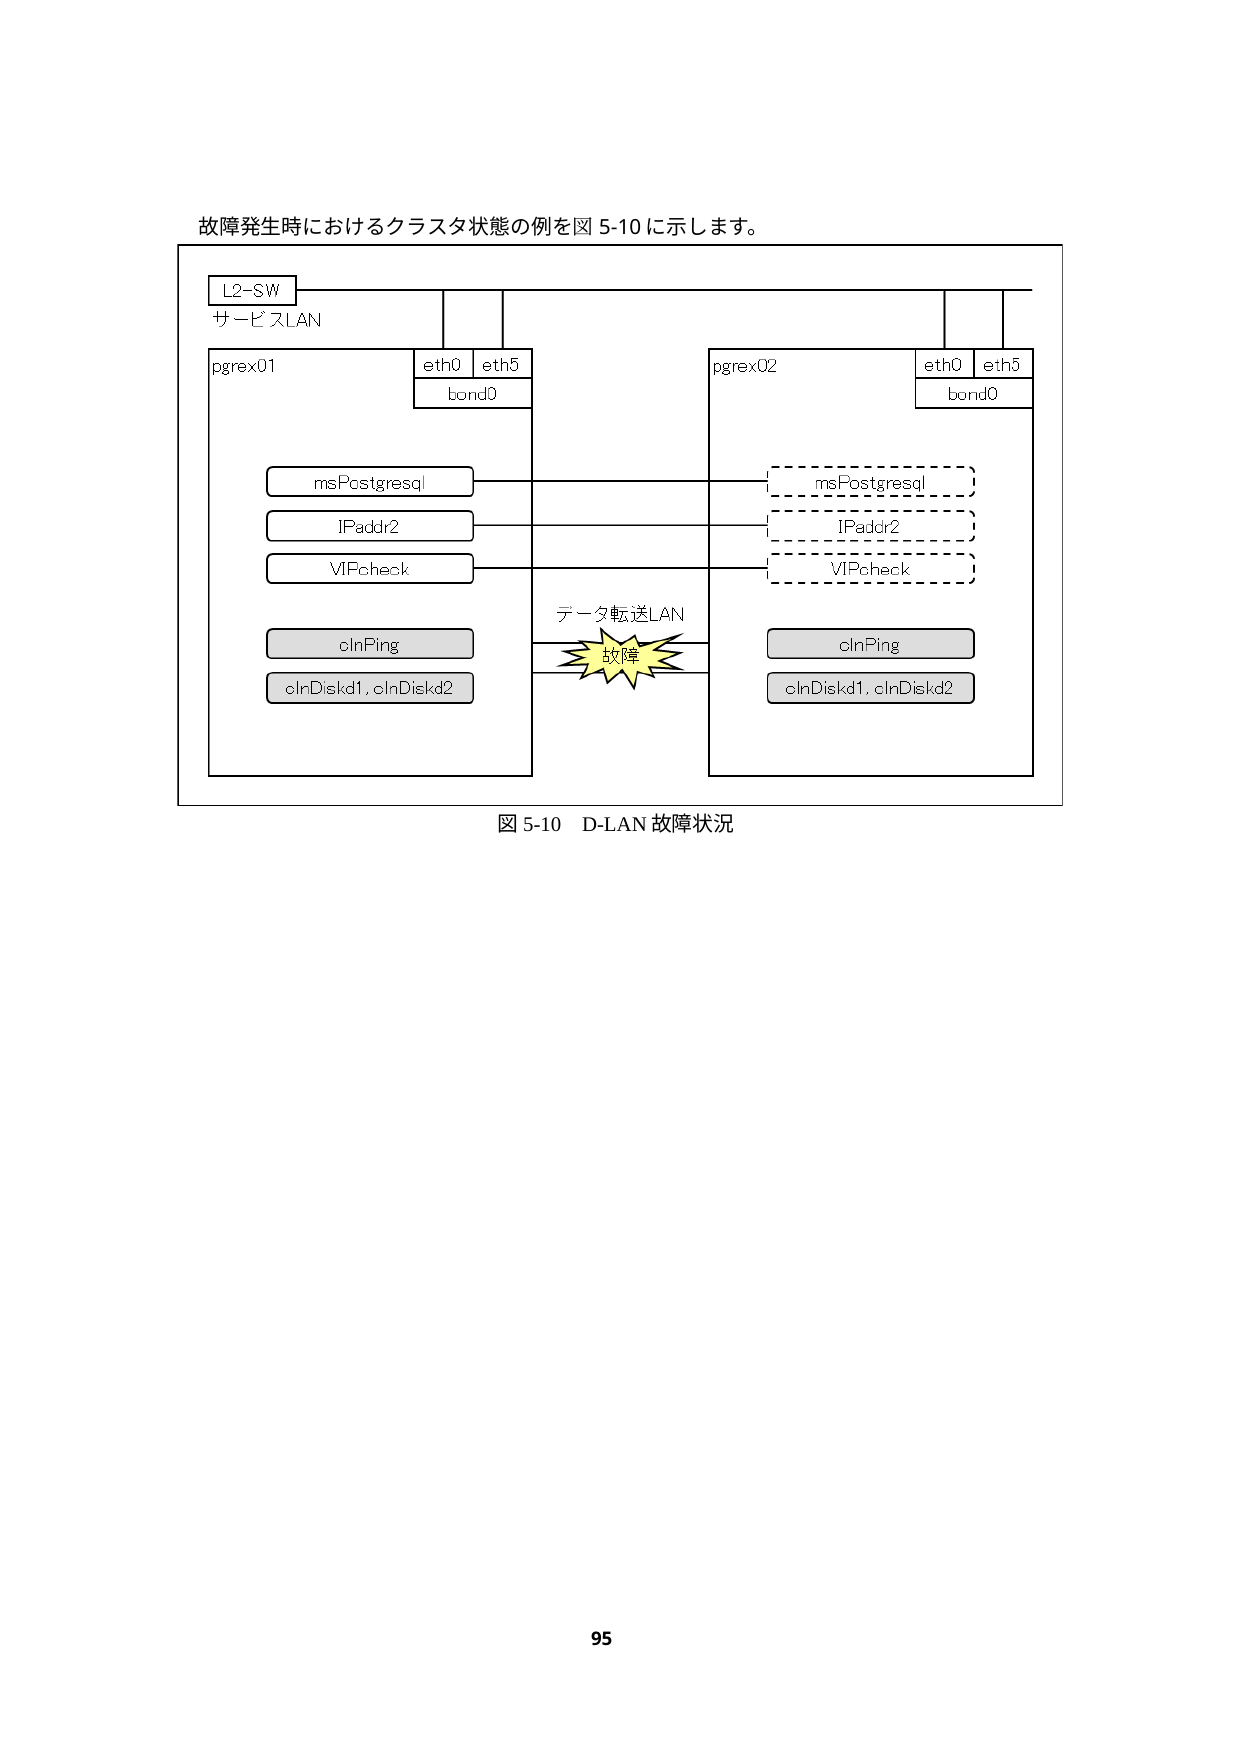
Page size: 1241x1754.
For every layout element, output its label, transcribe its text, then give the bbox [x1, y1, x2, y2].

picture [177, 244, 1063, 806]
